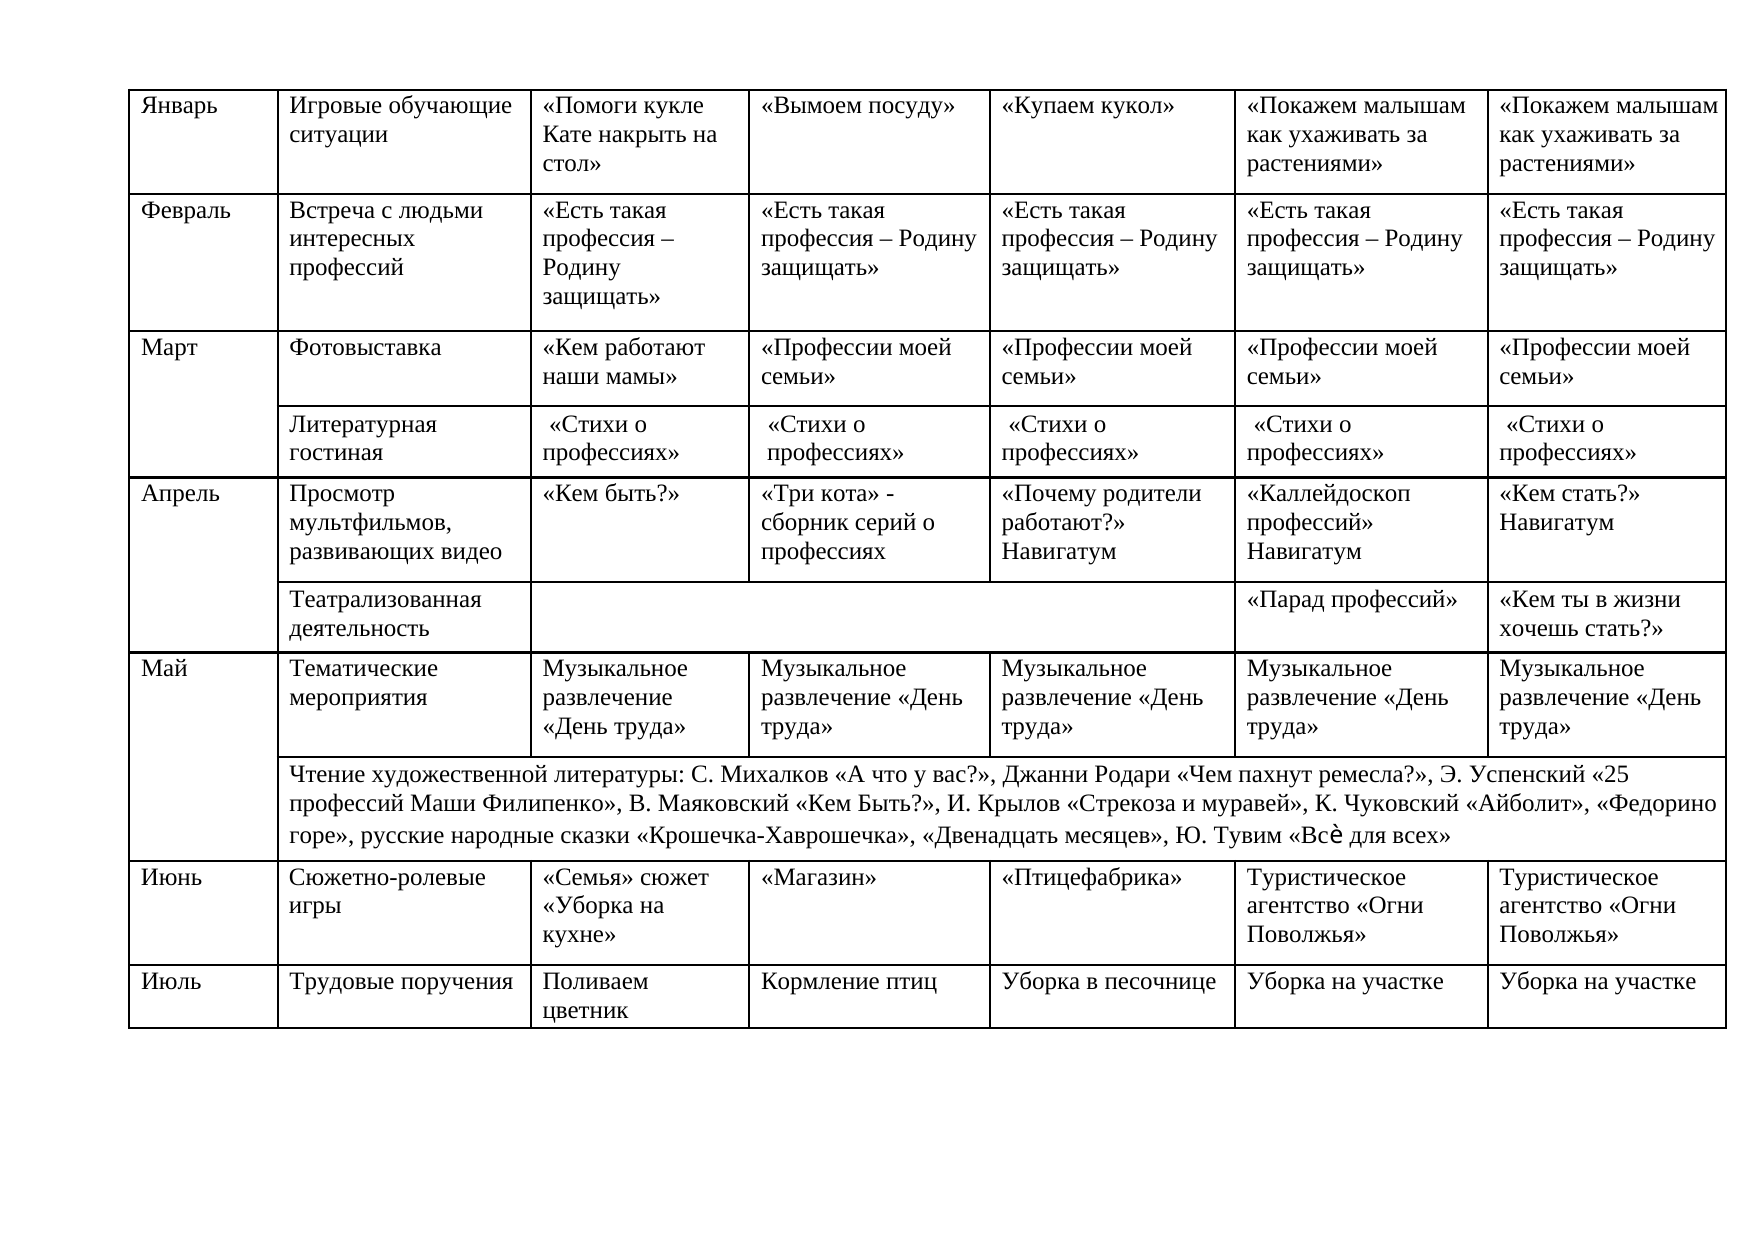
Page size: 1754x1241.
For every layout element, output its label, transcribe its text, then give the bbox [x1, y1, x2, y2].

table_cell Июнь [130, 862, 277, 964]
table_cell Май [130, 654, 277, 860]
table_cell Театрализованная деятельность [279, 583, 530, 651]
table_cell Уборка на участке [1489, 966, 1725, 1027]
table_cell Уборка в песочнице [991, 966, 1234, 1027]
table_cell «Есть такая профессия – Родину защищать» [532, 195, 748, 330]
table_cell Кормление птиц [750, 966, 989, 1027]
table_cell «Есть такая профессия – Родину защищать» [1236, 195, 1487, 330]
table_cell «Стихи о профессиях» [1489, 407, 1725, 476]
table_cell «Профессии моей семьи» [1489, 332, 1725, 405]
table_cell Поливаем цветник [532, 966, 748, 1027]
table_cell «Почему родители работают?» Навигатум [991, 479, 1234, 581]
table_cell Март [130, 332, 277, 476]
table_cell Музыкальное развлечение «День труда» [991, 654, 1234, 756]
table_cell «Стихи о профессиях» [1236, 407, 1487, 476]
table_cell Сюжетно-ролевые игры [279, 862, 530, 964]
table_cell «Покажем малышам как ухаживать за растениями» [1489, 91, 1725, 193]
table_cell «Каллейдоскоп профессий» Навигатум [1236, 479, 1487, 581]
table_cell Туристическое агентство «Огни Поволжья» [1489, 862, 1725, 964]
table_cell «Есть такая профессия – Родину защищать» [750, 195, 989, 330]
table_cell «Профессии моей семьи» [750, 332, 989, 405]
table_cell Февраль [130, 195, 277, 330]
table_cell «Три кота» - сборник серий о профессиях [750, 479, 989, 581]
table_cell «Вымоем посуду» [750, 91, 989, 193]
table_cell «Парад профессий» [1236, 583, 1487, 651]
table_cell «Покажем малышам как ухаживать за растениями» [1236, 91, 1487, 193]
table_cell «Кем работают наши мамы» [532, 332, 748, 405]
table_cell Музыкальное развлечение «День труда» [1489, 654, 1725, 756]
table_cell «Профессии моей семьи» [1236, 332, 1487, 405]
table_cell «Есть такая профессия – Родину защищать» [1489, 195, 1725, 330]
table_cell Чтение художественной литературы: С. Михалков «А что у вас?», Джанни Родари «Чем пахнут ремесла?», Э. Успенский «25 профессий Маши Филипенко», В. Маяковский «Кем Быть?», И. Крылов «Стрекоза и муравей», К. Чуковский «Айболит», «Федорино горе», русские народные сказки «Крошечка-Хаврошечка», «Двенадцать месяцев», Ю. Тувим «Всѐ для всех» [279, 758, 1725, 860]
table_cell Музыкальное развлечение «День труда» [750, 654, 989, 756]
table_cell Просмотр мультфильмов, развивающих видео [279, 479, 530, 581]
table_cell «Кем стать?» Навигатум [1489, 479, 1725, 581]
table_cell Январь [130, 91, 277, 193]
table_cell «Помоги кукле Кате накрыть на стол» [532, 91, 748, 193]
table_cell «Стихи о профессиях» [532, 407, 748, 476]
table_cell Апрель [130, 479, 277, 651]
table_cell «Профессии моей семьи» [991, 332, 1234, 405]
table_cell Литературная гостиная [279, 407, 530, 476]
table_cell Игровые обучающие ситуации [279, 91, 530, 193]
table_cell Фотовыставка [279, 332, 530, 405]
table_cell Тематические мероприятия [279, 654, 530, 756]
table_cell Музыкальное развлечение «День труда» [532, 654, 748, 756]
table_cell «Кем быть?» [532, 479, 748, 581]
table_cell «Есть такая профессия – Родину защищать» [991, 195, 1234, 330]
table_cell «Стихи о профессиях» [750, 407, 989, 476]
table_cell Музыкальное развлечение «День труда» [1236, 654, 1487, 756]
table_cell «Птицефабрика» [991, 862, 1234, 964]
table_cell Туристическое агентство «Огни Поволжья» [1236, 862, 1487, 964]
table_cell [532, 583, 1234, 651]
table_cell Встреча с людьми интересных профессий [279, 195, 530, 330]
table_cell Июль [130, 966, 277, 1027]
table_cell «Купаем кукол» [991, 91, 1234, 193]
table_cell Уборка на участке [1236, 966, 1487, 1027]
table_cell Трудовые поручения [279, 966, 530, 1027]
table_cell «Стихи о профессиях» [991, 407, 1234, 476]
table_cell «Семья» сюжет «Уборка на кухне» [532, 862, 748, 964]
table_cell «Магазин» [750, 862, 989, 964]
table_cell «Кем ты в жизни хочешь стать?» [1489, 583, 1725, 651]
